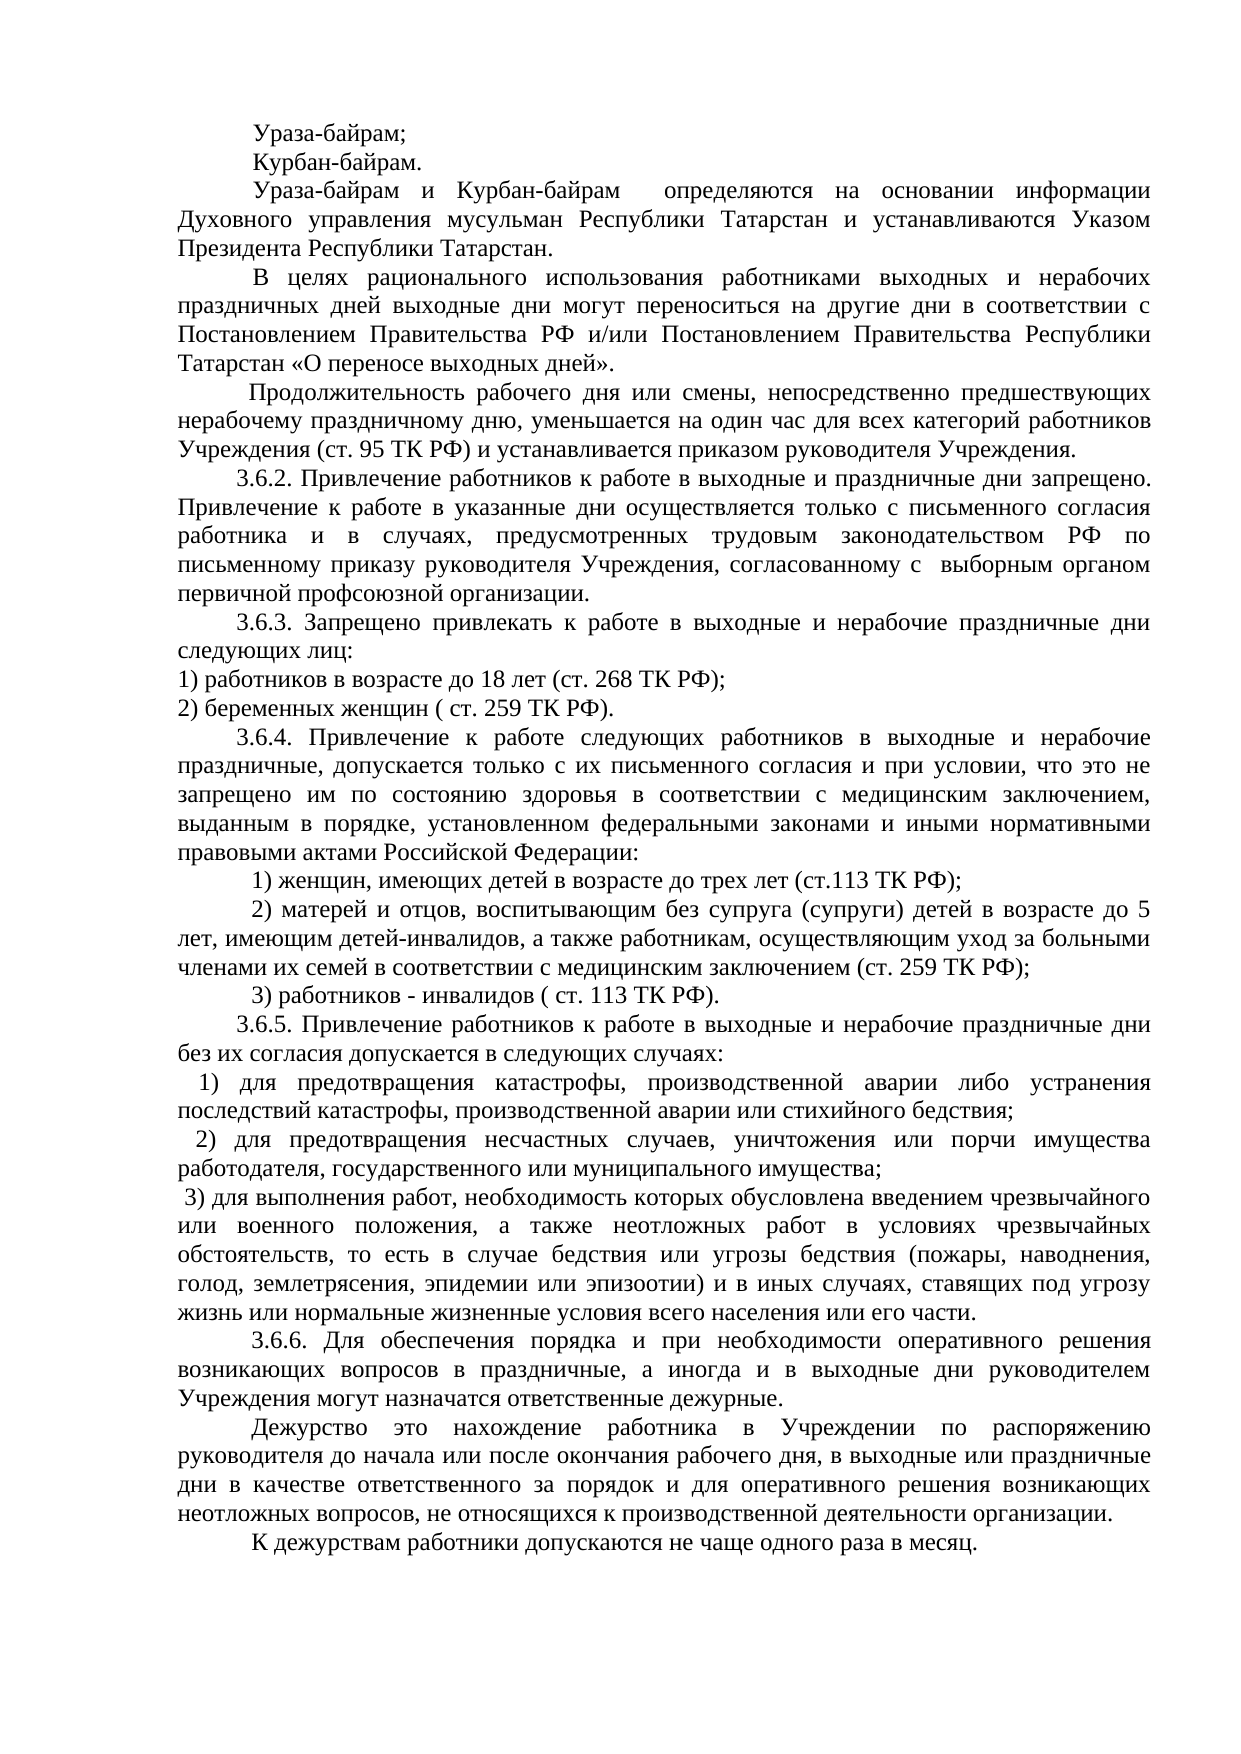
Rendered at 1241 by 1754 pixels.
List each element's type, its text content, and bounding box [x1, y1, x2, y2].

text В целях рационального использования работниками выходных и нерабочих праздничных дней выходные дни могут переноситься на другие дни в соответствии с Постановлением Правительства РФ и/или Постановлением Правительства Республики Татарстан «О переносе выходных дней». [177, 262, 1152, 377]
text Продолжительность рабочего дня или смены, непосредственно предшествующих нерабочему праздничному дню, уменьшается на один час для всех категорий работников Учреждения (ст. 95 ТК РФ) и устанавливается приказом руководителя Учреждения. [177, 377, 1152, 463]
text 3) для выполнения работ, необходимость которых обусловлена введением чрезвычайного или военного положения, а также неотложных работ в условиях чрезвычайных обстоятельств, то есть в случае бедствия или угрозы бедствия (пожары, наводнения, голод, землетрясения, эпидемии или эпизоотии) и в иных случаях, ставящих под угрозу жизнь или нормальные жизненные условия всего населения или его части. [177, 1182, 1152, 1326]
text 3.6.6. Для обеспечения порядка и при необходимости оперативного решения возникающих вопросов в праздничные, а иногда и в выходные дни руководителем Учреждения могут назначатся ответственные дежурные. [177, 1326, 1152, 1412]
text 3) работников - инвалидов ( ст. 113 ТК РФ). [177, 981, 1152, 1009]
text 2) матерей и отцов, воспитывающим без супруга (супруги) детей в возрасте до 5 лет, имеющим детей-инвалидов, а также работникам, осуществляющим уход за больными членами их семей в соответствии с медицинским заключением (ст. 259 ТК РФ); [177, 894, 1152, 981]
text Курбан-байрам. [177, 147, 1152, 176]
text Ураза-байрам; [177, 118, 1152, 147]
text 3.6.2. Привлечение работников к работе в выходные и праздничные дни запрещено. Привлечение к работе в указанные дни осуществляется только с письменного согласия работника и в случаях, предусмотренных трудовым законодательством РФ по письменному приказу руководителя Учреждения, согласованному с выборным органом первичной профсоюзной организации. [177, 463, 1152, 607]
text 2) беременных женщин ( ст. 259 ТК РФ). [177, 693, 1152, 722]
text 1) работников в возрасте до 18 лет (ст. 268 ТК РФ); [177, 664, 1152, 693]
text 2) для предотвращения несчастных случаев, уничтожения или порчи имущества работодателя, государственного или муниципального имущества; [177, 1124, 1152, 1182]
text 3.6.5. Привлечение работников к работе в выходные и нерабочие праздничные дни без их согласия допускается в следующих случаях: [177, 1009, 1152, 1067]
text 1) женщин, имеющих детей в возрасте до трех лет (ст.113 ТК РФ); [177, 866, 1152, 894]
text Ураза-байрам и Курбан-байрам определяются на основании информации Духовного управления мусульман Республики Татарстан и устанавливаются Указом Президента Республики Татарстан. [177, 176, 1152, 262]
text Дежурство это нахождение работника в Учреждении по распоряжению руководителя до начала или после окончания рабочего дня, в выходные или праздничные дни в качестве ответственного за порядок и для оперативного решения возникающих неотложных вопросов, не относящихся к производственной деятельности организации. [177, 1412, 1152, 1527]
text 1) для предотвращения катастрофы, производственной аварии либо устранения последствий катастрофы, производственной аварии или стихийного бедствия; [177, 1067, 1152, 1124]
text 3.6.3. Запрещено привлекать к работе в выходные и нерабочие праздничные дни следующих лиц: [177, 607, 1152, 664]
text 3.6.4. Привлечение к работе следующих работников в выходные и нерабочие праздничные, допускается только с их письменного согласия и при условии, что это не запрещено им по состоянию здоровья в соответствии с медицинским заключением, выданным в порядке, установленном федеральными законами и иными нормативными правовыми актами Российской Федерации: [177, 722, 1152, 866]
text К дежурствам работники допускаются не чаще одного раза в месяц. [177, 1527, 1152, 1556]
